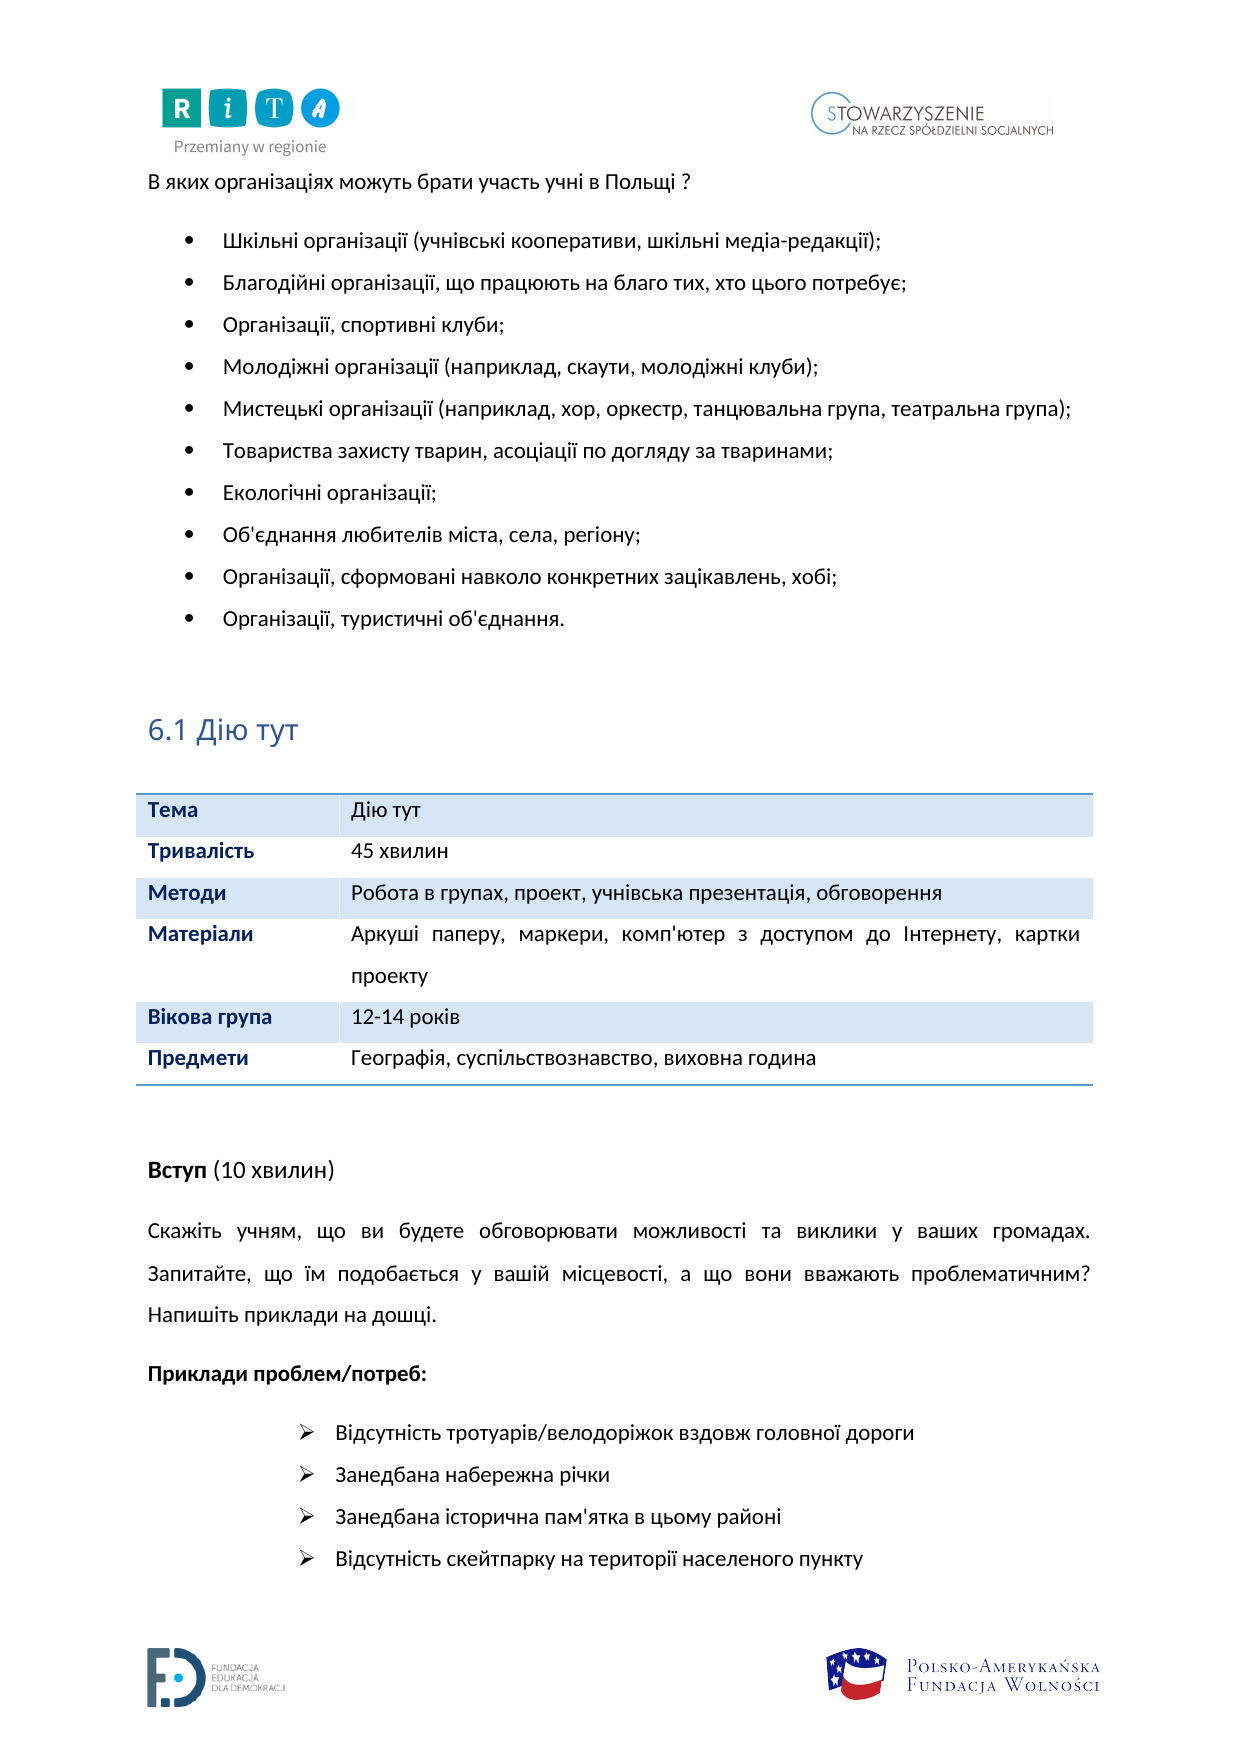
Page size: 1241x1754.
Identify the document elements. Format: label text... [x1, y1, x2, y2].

table_header Teма [136, 795, 339, 837]
list Товариства захисту тварин, асоціації по догляду за тваринами; [185, 436, 1093, 464]
picture [811, 92, 1053, 135]
table_cell Предмети [136, 1043, 339, 1084]
list Молодіжні організації (наприклад, скаути, молодіжні клуби); [185, 352, 1093, 380]
list Відсутність скейтпарку на території населеного пункту [298, 1544, 1093, 1572]
table_cell Вікова група [136, 1002, 339, 1043]
table_cell Географія, суспільствознавство, виховна година [340, 1043, 1093, 1084]
list Занедбана історична пам'ятка в цьому районі [298, 1502, 1093, 1530]
list Екологічні організації; [185, 478, 1093, 506]
text В яких організаціях можуть брати участь учні в Польщі ? [148, 167, 1093, 196]
list Організації, спортивні клуби; [185, 310, 1093, 338]
picture [147, 73, 355, 168]
list Об'єднання любителів міста, села, регіону; [185, 520, 1093, 548]
picture [147, 1648, 287, 1707]
list Шкільні організації (учнівські кооперативи, шкільні медіа-редакції); [185, 226, 1093, 254]
table_cell 45 хвилин [340, 837, 1093, 878]
table_header Дію тут [340, 795, 1093, 837]
text Вступ (10 хвилин) [148, 1154, 1093, 1185]
picture [826, 1648, 1100, 1700]
list Відсутність тротуарів/велодоріжок вздовж головної дороги [298, 1418, 1093, 1446]
table_cell Maтеріали [136, 919, 339, 1002]
text Приклади проблем/потреб: [148, 1359, 1093, 1387]
table_cell Робота в групах, проект, учнівська презентація, обговорення [340, 878, 1093, 919]
list Благодійні організації, що працюють на благо тих, хто цього потребує; [185, 268, 1093, 296]
list Занедбана набережна річки [298, 1460, 1093, 1488]
list Мистецькі організації (наприклад, хор, оркестр, танцювальна група, театральна група); [185, 394, 1093, 422]
subtitle 6.1 Дію тут [148, 709, 1093, 748]
table_cell 12-14 років [340, 1002, 1093, 1043]
list Організації, туристичні об'єднання. [185, 604, 1093, 632]
list Організації, сформовані навколо конкретних зацікавлень, хобі; [185, 562, 1093, 590]
table_cell Тривалість [136, 837, 339, 878]
table_cell Аркуші паперу, маркери, комп'ютер з доступом до Інтернету, картки проекту [340, 919, 1093, 1002]
text Скажіть учням, що ви будете обговорювати можливості та виклики у ваших громадах. Запитайте, що їм подобається у вашій місцевості, а що вони вважають проблематичним? Напишіть приклади на дошці. [148, 1217, 1093, 1329]
table_cell Meтоди [136, 878, 339, 919]
